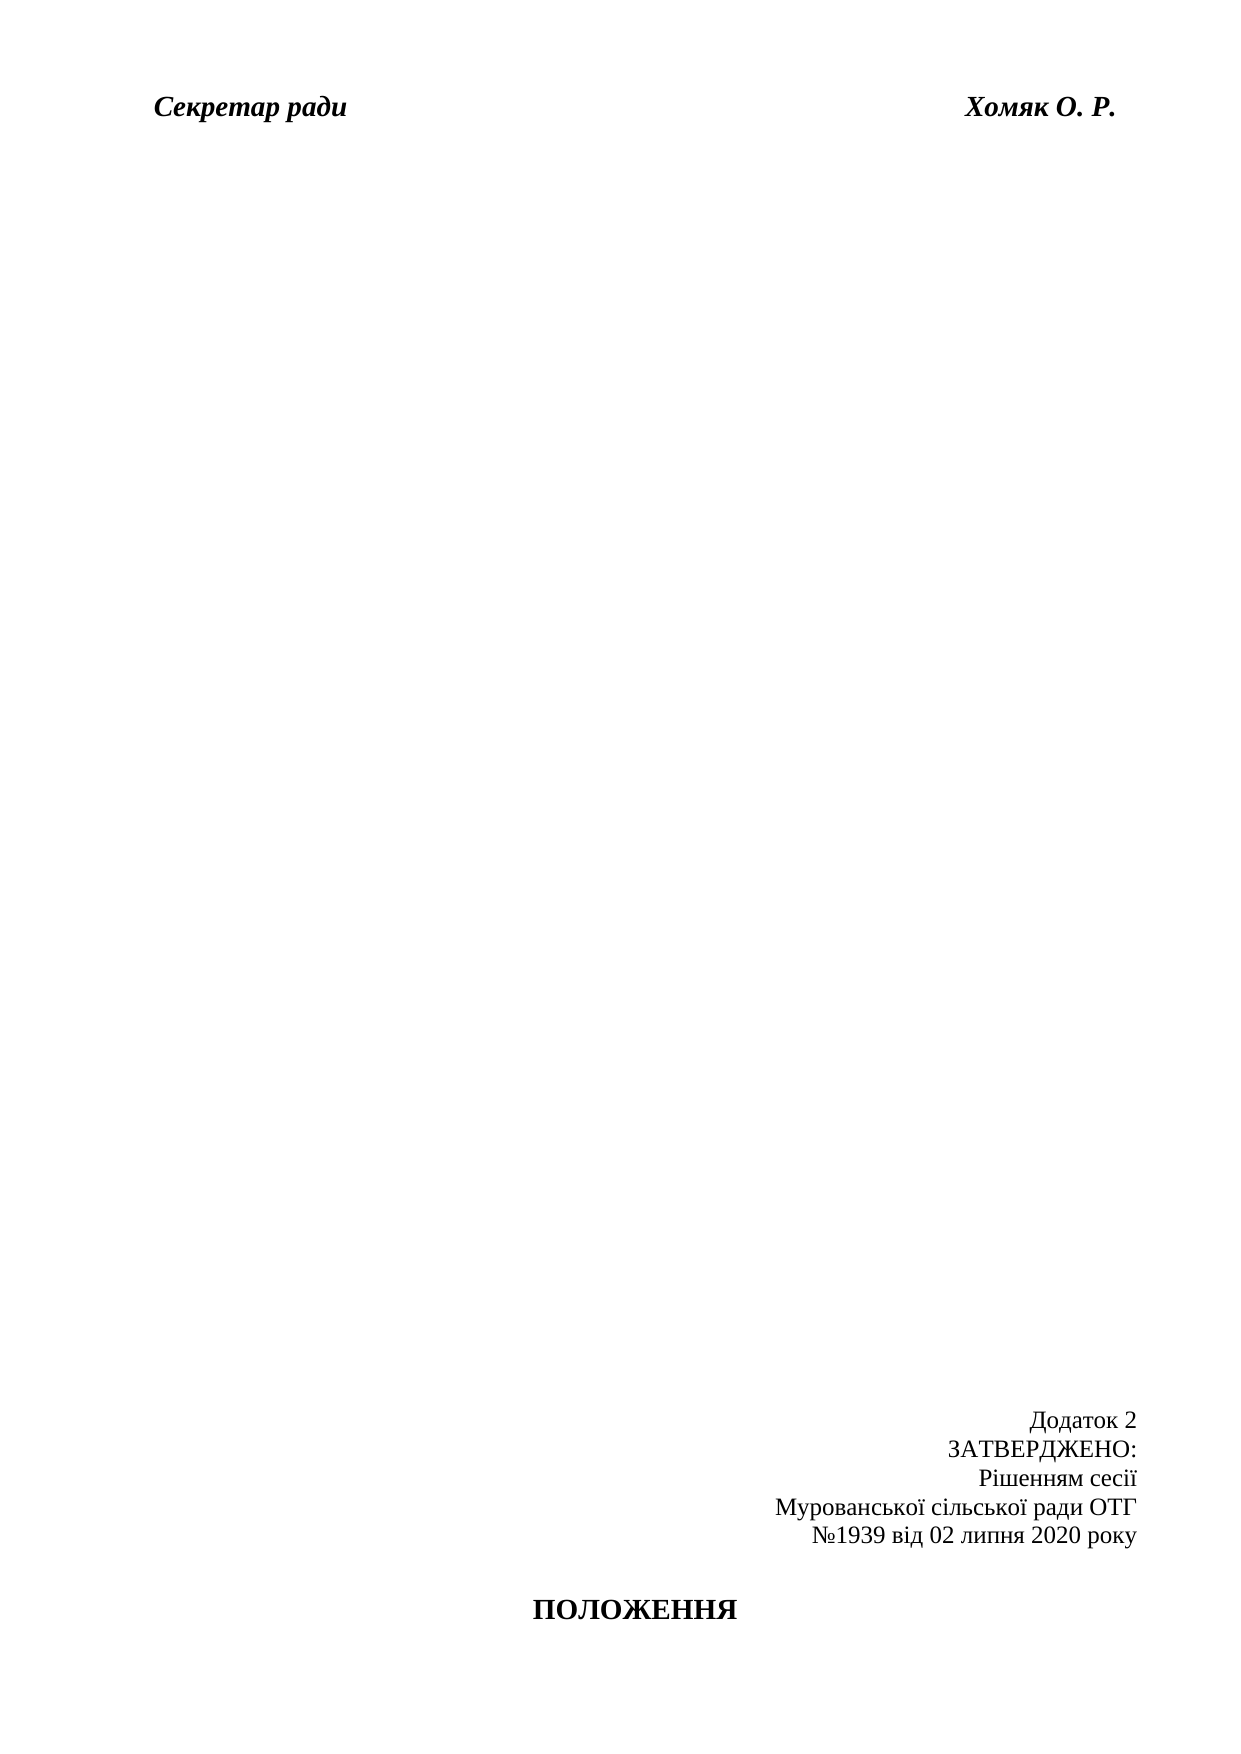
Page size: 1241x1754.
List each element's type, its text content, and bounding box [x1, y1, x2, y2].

text ПОЛОЖЕННЯ [133, 1592, 1137, 1625]
text Додаток 2 [133, 1405, 1137, 1434]
text Секретар ради Хомяк О. Р. [133, 89, 1137, 122]
text Мурованської сільської ради ОТГ [133, 1492, 1137, 1520]
text ЗАТВЕРДЖЕНО: [133, 1434, 1137, 1463]
text №1939 від 02 липня 2020 року [133, 1520, 1137, 1549]
text Рішенням сесії [133, 1463, 1137, 1492]
